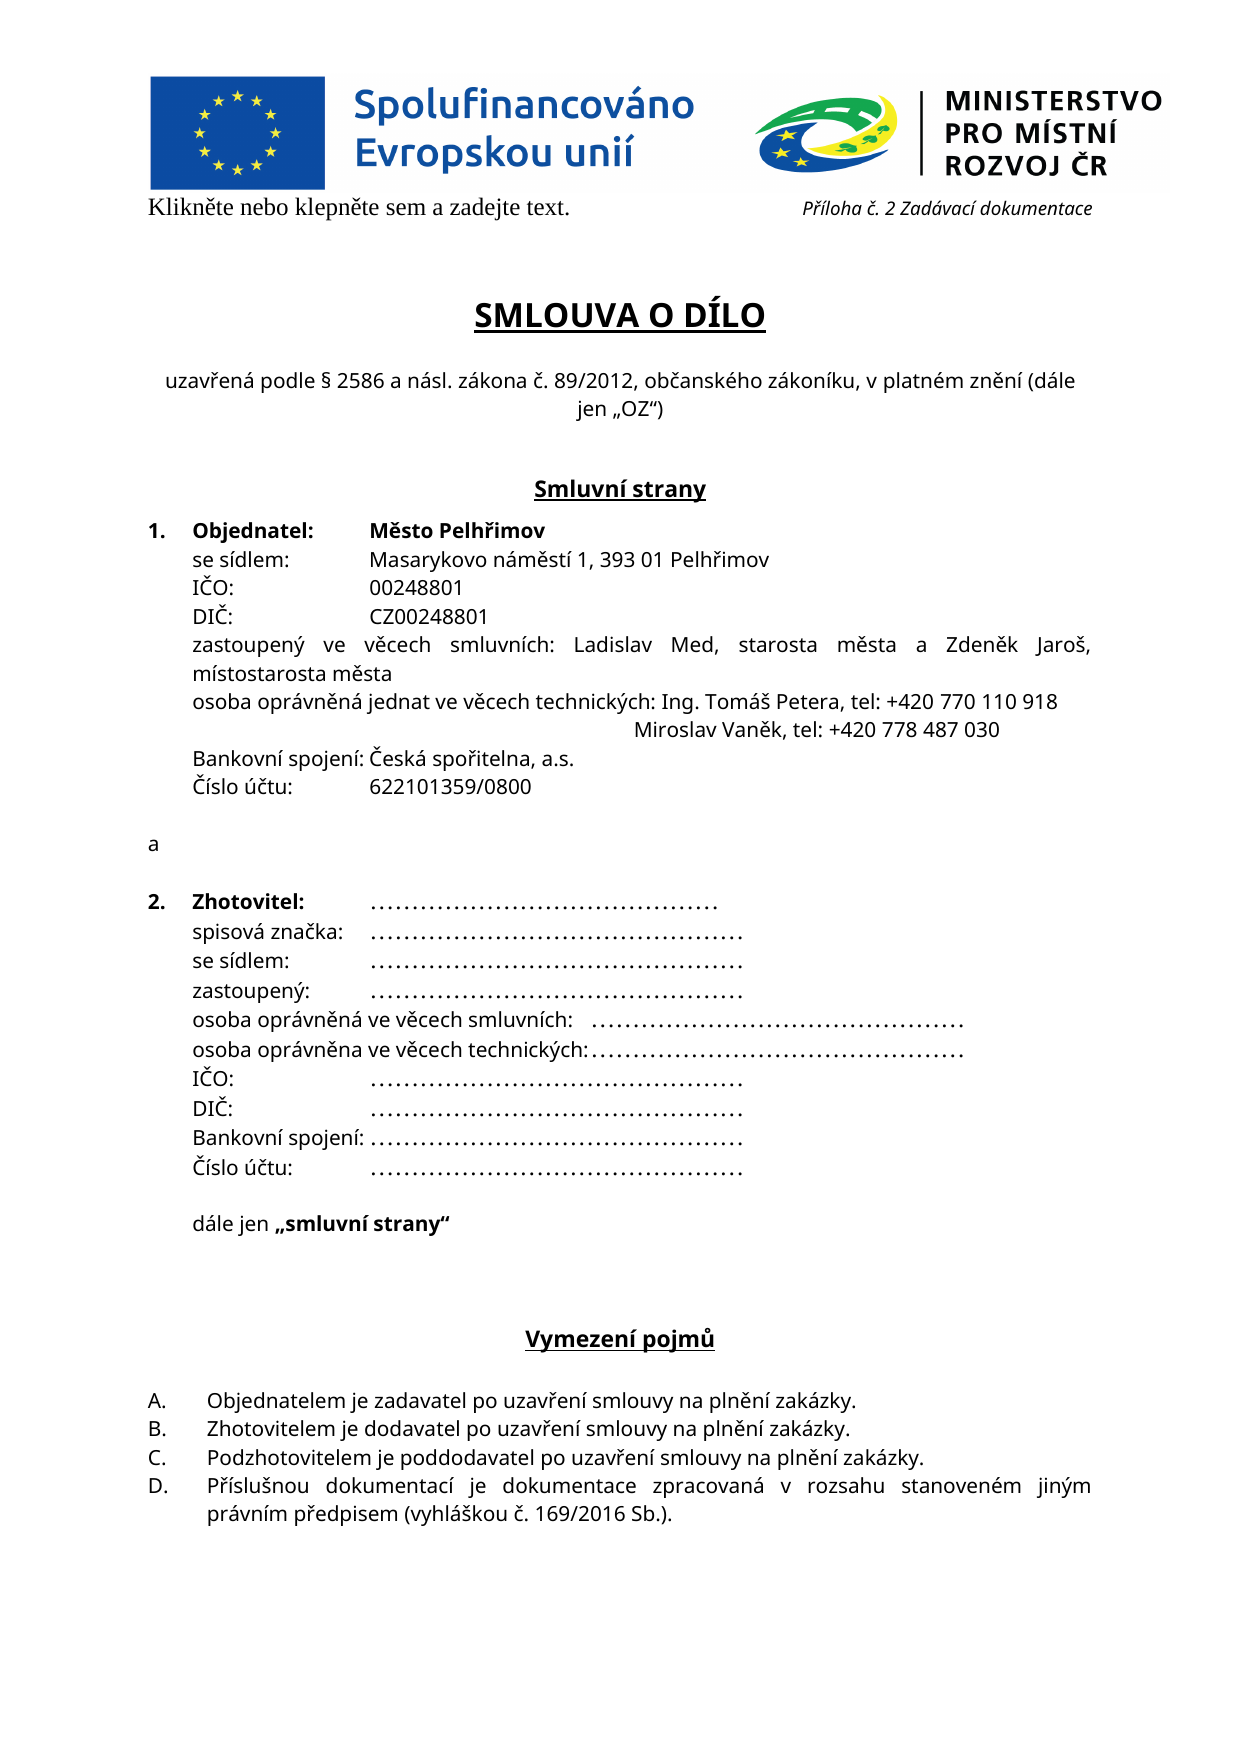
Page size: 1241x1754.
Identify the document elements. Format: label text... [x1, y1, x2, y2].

text dále jen „smluvní strany“ [148, 1209, 1093, 1238]
text DIČ: [148, 1093, 1093, 1122]
text zastoupený ve věcech smluvních: Ladislav Med, starosta města a Zdeněk Jaroš, místostarosta města [192, 630, 1093, 687]
text Bankovní spojení: [148, 1122, 1093, 1152]
text Vymezení pojmů [148, 1323, 1093, 1354]
text DIČ: CZ00248801 [192, 602, 1093, 630]
text osoba oprávněná jednat ve věcech technických: Ing. Tomáš Petera, tel: +420 770 110 918 [192, 687, 1093, 716]
text zastoupený: [148, 975, 1093, 1004]
text 1. Objednatel: Město Pelhřimov [148, 517, 1093, 545]
text IČO: [148, 1063, 1093, 1093]
text Číslo účtu: 622101359/0800 [192, 772, 1093, 801]
text Miroslav Vaněk, tel: +420 778 487 030 [192, 716, 1093, 744]
text Bankovní spojení: Česká spořitelna, a.s. [192, 744, 1093, 772]
text Číslo účtu: [148, 1152, 1093, 1181]
text se sídlem: [148, 945, 1093, 975]
picture [147, 73, 1170, 193]
text Smlouva o dílo [148, 292, 1093, 337]
list Objednatelem je zadavatel po uzavření smlouvy na plnění zakázky. [148, 1386, 1093, 1414]
list Příslušnou dokumentací je dokumentace zpracovaná v rozsahu stanoveném jiným právním předpisem (vyhláškou č. 169/2016 Sb.). [148, 1471, 1093, 1528]
text IČO: 00248801 [192, 573, 1093, 602]
text Příloha č. 2 Zadávací dokumentace [148, 193, 1093, 221]
text a [148, 829, 1093, 858]
text osoba oprávněna ve věcech technických: [148, 1034, 1093, 1063]
text se sídlem: Masarykovo náměstí 1, 393 01 Pelhřimov [192, 545, 1093, 573]
text uzavřená podle § 2586 a násl. zákona č. 89/2012, občanského zákoníku, v platném znění (dále jen „OZ“) [148, 366, 1093, 423]
list Zhotovitelem je dodavatel po uzavření smlouvy na plnění zakázky. [148, 1414, 1093, 1443]
text Smluvní strany [148, 473, 1093, 504]
text osoba oprávněná ve věcech smluvních: [148, 1004, 1093, 1034]
text spisová značka: [148, 916, 1093, 945]
list Podzhotovitelem je poddodavatel po uzavření smlouvy na plnění zakázky. [148, 1443, 1093, 1471]
text 2. Zhotovitel: [148, 886, 1093, 916]
